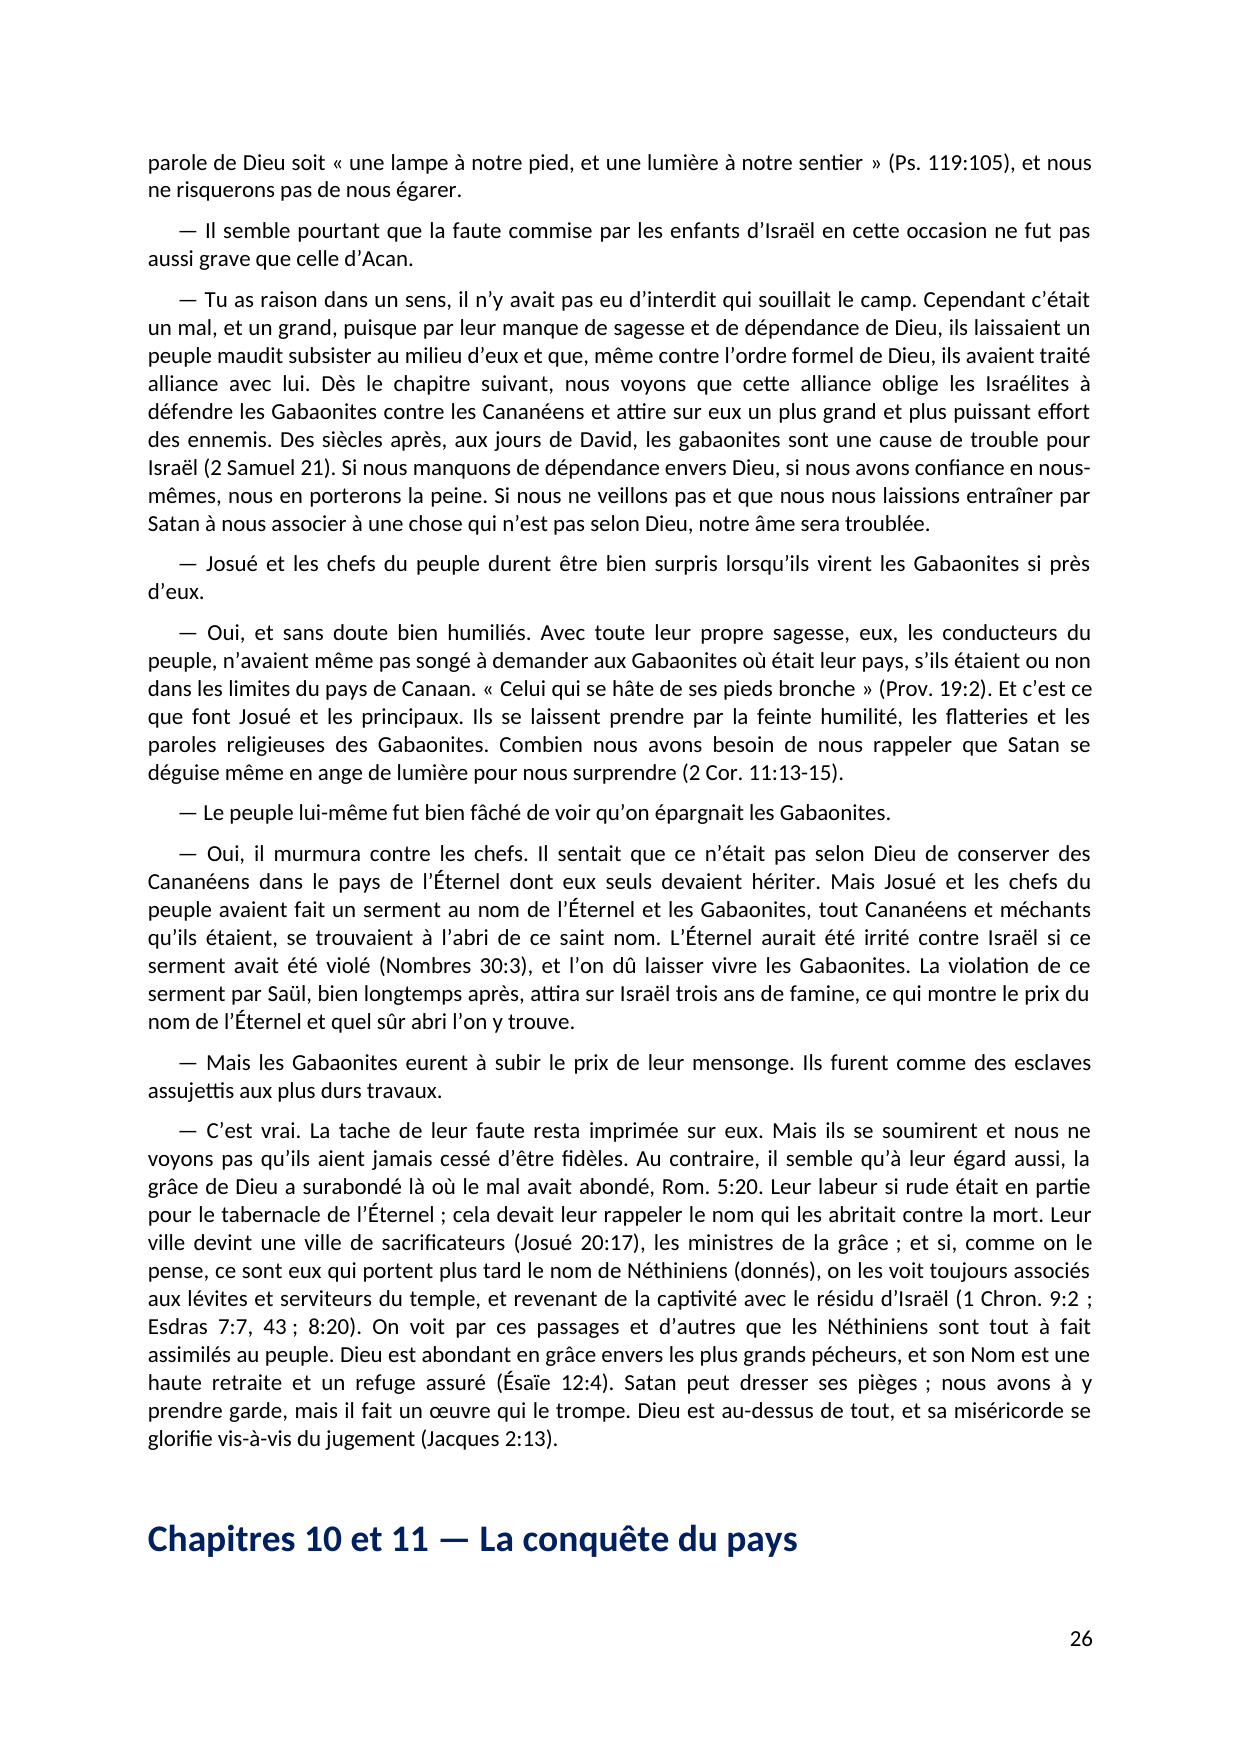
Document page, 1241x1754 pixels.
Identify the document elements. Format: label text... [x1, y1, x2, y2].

text — Il semble pourtant que la faute commise par les enfants d’Israël en cette occasion ne fut pas aussi grave que celle d’Acan. [148, 216, 1093, 272]
subtitle Chapitres 10 et 11 — La conquête du pays [148, 1515, 1093, 1561]
text — C’est vrai. La tache de leur faute resta imprimée sur eux. Mais ils se soumirent et nous ne voyons pas qu’ils aient jamais cessé d’être fidèles. Au contraire, il semble qu’à leur égard aussi, la grâce de Dieu a surabondé là où le mal avait abondé, Rom. 5:20. Leur labeur si rude était en partie pour le tabernacle de l’Éternel ; cela devait leur rappeler le nom qui les abritait contre la mort. Leur ville devint une ville de sacrificateurs (Josué 20:17), les ministres de la grâce ; et si, comme on le pense, ce sont eux qui portent plus tard le nom de Néthiniens (donnés), on les voit toujours associés aux lévites et serviteurs du temple, et revenant de la captivité avec le résidu d’Israël (1 Chron. 9:2 ; Esdras 7:7, 43 ; 8:20). On voit par ces passages et d’autres que les Néthiniens sont tout à fait assimilés au peuple. Dieu est abondant en grâce envers les plus grands pécheurs, et son Nom est une haute retraite et un refuge assuré (Ésaïe 12:4). Satan peut dresser ses pièges ; nous avons à y prendre garde, mais il fait un œuvre qui le trompe. Dieu est au-dessus de tout, et sa miséricorde se glorifie vis-à-vis du jugement (Jacques 2:13). [148, 1116, 1093, 1452]
text — Tu as raison dans un sens, il n’y avait pas eu d’interdit qui souillait le camp. Cependant c’était un mal, et un grand, puisque par leur manque de sagesse et de dépendance de Dieu, ils laissaient un peuple maudit subsister au milieu d’eux et que, même contre l’ordre formel de Dieu, ils avaient traité alliance avec lui. Dès le chapitre suivant, nous voyons que cette alliance oblige les Israélites à défendre les Gabaonites contre les Cananéens et attire sur eux un plus grand et plus puissant effort des ennemis. Des siècles après, aux jours de David, les gabaonites sont une cause de trouble pour Israël (2 Samuel 21). Si nous manquons de dépendance envers Dieu, si nous avons confiance en nous-mêmes, nous en porterons la peine. Si nous ne veillons pas et que nous nous laissions entraîner par Satan à nous associer à une chose qui n’est pas selon Dieu, notre âme sera troublée. [148, 285, 1093, 537]
text — Oui, et sans doute bien humiliés. Avec toute leur propre sagesse, eux, les conducteurs du peuple, n’avaient même pas songé à demander aux Gabaonites où était leur pays, s’ils étaient ou non dans les limites du pays de Canaan. « Celui qui se hâte de ses pieds bronche » (Prov. 19:2). Et c’est ce que font Josué et les principaux. Ils se laissent prendre par la feinte humilité, les flatteries et les paroles religieuses des Gabaonites. Combien nous avons besoin de nous rappeler que Satan se déguise même en ange de lumière pour nous surprendre (2 Cor. 11:13-15). [148, 618, 1093, 786]
text — Le peuple lui-même fut bien fâché de voir qu’on épargnait les Gabaonites. [148, 798, 1093, 827]
text — Mais les Gabaonites eurent à subir le prix de leur mensonge. Ils furent comme des esclaves assujettis aux plus durs travaux. [148, 1048, 1093, 1104]
text — Josué et les chefs du peuple durent être bien surpris lorsqu’ils virent les Gabaonites si près d’eux. [148, 549, 1093, 605]
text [148, 148, 1093, 204]
text — Oui, il murmura contre les chefs. Il sentait que ce n’était pas selon Dieu de conserver des Cananéens dans le pays de l’Éternel dont eux seuls devaient hériter. Mais Josué et les chefs du peuple avaient fait un serment au nom de l’Éternel et les Gabaonites, tout Cananéens et méchants qu’ils étaient, se trouvaient à l’abri de ce saint nom. L’Éternel aurait été irrité contre Israël si ce serment avait été violé (Nombres 30:3), et l’on dû laisser vivre les Gabaonites. La violation de ce serment par Saül, bien longtemps après, attira sur Israël trois ans de famine, ce qui montre le prix du nom de l’Éternel et quel sûr abri l’on y trouve. [148, 839, 1093, 1035]
